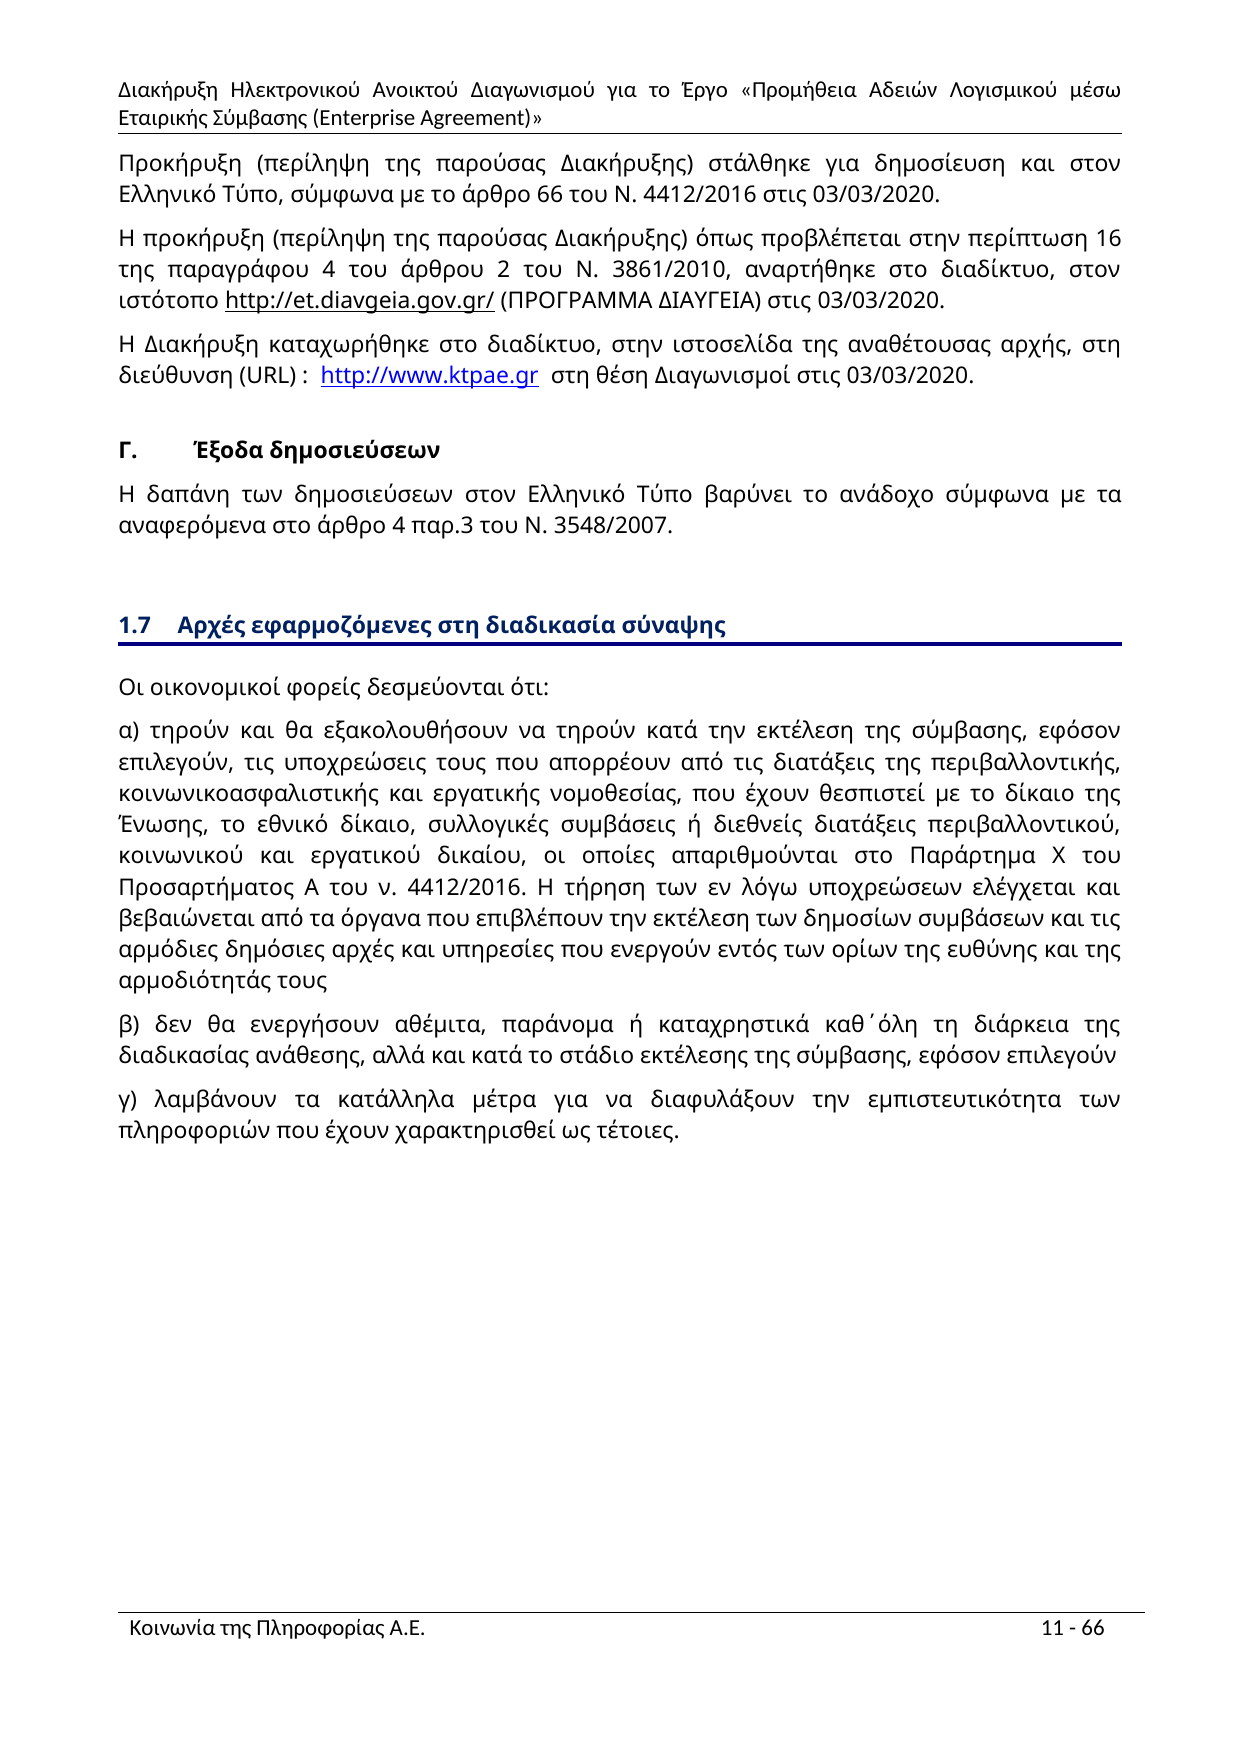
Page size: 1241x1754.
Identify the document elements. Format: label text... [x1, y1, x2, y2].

text Προκήρυξη (περίληψη της παρούσας Διακήρυξης) στάλθηκε για δημοσίευση και στον Ελληνικό Τύπο, σύμφωνα με το άρθρο 66 του Ν. 4412/2016 στις 03/03/2020. [118, 147, 1122, 209]
text β) δεν θα ενεργήσουν αθέμιτα, παράνομα ή καταχρηστικά καθ΄όλη τη διάρκεια της διαδικασίας ανάθεσης, αλλά και κατά το στάδιο εκτέλεσης της σύμβασης, εφόσον επιλεγούν [118, 1008, 1122, 1071]
text γ) λαμβάνουν τα κατάλληλα μέτρα για να διαφυλάξουν την εμπιστευτικότητα των πληροφοριών που έχουν χαρακτηρισθεί ως τέτοιες. [118, 1083, 1122, 1146]
text Οι οικονομικοί φορείς δεσμεύονται ότι: [118, 671, 1122, 702]
text α) τηρούν και θα εξακολουθήσουν να τηρούν κατά την εκτέλεση της σύμβασης, εφόσον επιλεγούν, τις υποχρεώσεις τους που απορρέουν από τις διατάξεις της περιβαλλοντικής, κοινωνικοασφαλιστικής και εργατικής νομοθεσίας, που έχουν θεσπιστεί με το δίκαιο της Ένωσης, το εθνικό δίκαιο, συλλογικές συμβάσεις ή διεθνείς διατάξεις περιβαλλοντικού, κοινωνικού και εργατικού δικαίου, οι οποίες απαριθμούνται στο Παράρτημα Χ του Προσαρτήματος Α του ν. 4412/2016. Η τήρηση των εν λόγω υποχρεώσεων ελέγχεται και βεβαιώνεται από τα όργανα που επιβλέπουν την εκτέλεση των δημοσίων συμβάσεων και τις αρμόδιες δημόσιες αρχές και υπηρεσίες που ενεργούν εντός των ορίων της ευθύνης και της αρμοδιότητάς τους [118, 714, 1122, 996]
text Η προκήρυξη (περίληψη της παρούσας Διακήρυξης) όπως προβλέπεται στην περίπτωση 16 της παραγράφου 4 του άρθρου 2 του Ν. 3861/2010, αναρτήθηκε στο διαδίκτυο, στον ιστότοπο http://et.diavgeia.gov.gr/ (ΠΡΟΓΡΑΜΜΑ ΔΙΑΥΓΕΙΑ) στις 03/03/2020. [118, 222, 1122, 315]
text Η Διακήρυξη καταχωρήθηκε στο διαδίκτυο, στην ιστοσελίδα της αναθέτουσας αρχής, στη διεύθυνση (URL) : http://www.ktpae.gr στη θέση Διαγωνισμοί στις 03/03/2020. [118, 328, 1122, 390]
text Η δαπάνη των δημοσιεύσεων στον Ελληνικό Τύπο βαρύνει το ανάδοχο σύμφωνα με τα αναφερόμενα στο άρθρο 4 παρ.3 του Ν. 3548/2007. [118, 478, 1122, 540]
text Γ. Έξοδα δημοσιεύσεων [118, 434, 1122, 465]
subtitle Αρχές εφαρμοζόμενες στη διαδικασία σύναψης [118, 609, 1122, 642]
